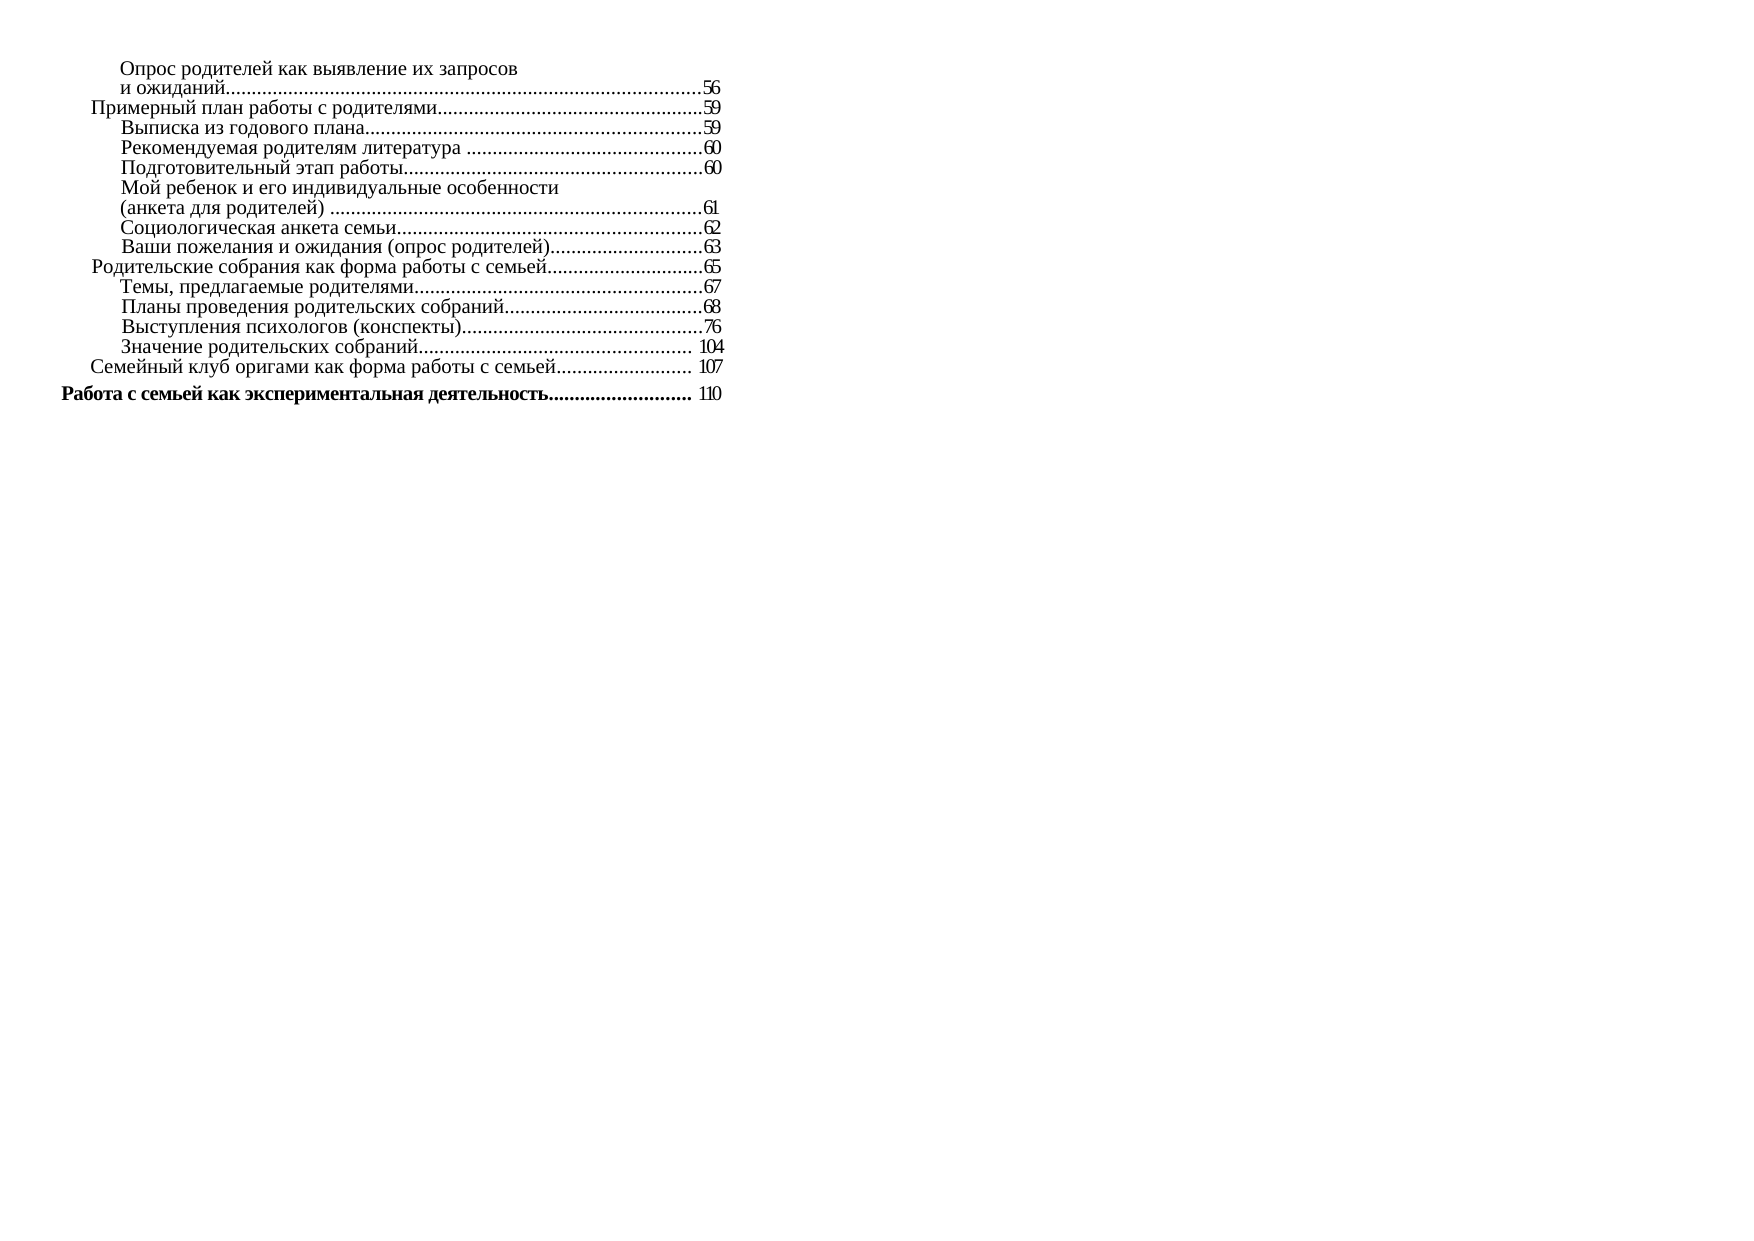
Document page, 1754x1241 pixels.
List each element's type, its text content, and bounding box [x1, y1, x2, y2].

text Планы проведения родительских собраний 68 [121, 298, 1698, 318]
text Выступления психологов (конспекты) 76 [121, 318, 1698, 338]
text Ваши пожелания и ожидания (опрос родителей) 63 [121, 238, 1698, 258]
text Выписка из годового плана 59 [121, 119, 1698, 139]
text Значение родительских собраний 104 [121, 338, 1698, 357]
text Примерный план работы с родителями 59 [91, 99, 1698, 119]
text Семейный клуб оригами как форма работы с семьей 107 [90, 357, 1698, 377]
text Подготовительный этап работы 60 [121, 158, 1698, 178]
text Мой ребенок и его индивидуальные особенности [121, 178, 1698, 198]
text Опрос родителей как выявление их запросов [119, 59, 1698, 79]
text Родительские собрания как форма работы с семьей 65 [91, 258, 1698, 278]
text Рекомендуемая родителям литература 60 [121, 139, 1698, 158]
text Социологическая анкета семьи 62 [120, 218, 1698, 238]
text Темы, предлагаемые родителями 67 [119, 278, 1698, 298]
text (анкета для родителей) 61 [120, 198, 1698, 218]
text Работа с семьей как экспериментальная деятельность 110 [61, 381, 1698, 405]
text и ожиданий 56 [120, 79, 1698, 99]
